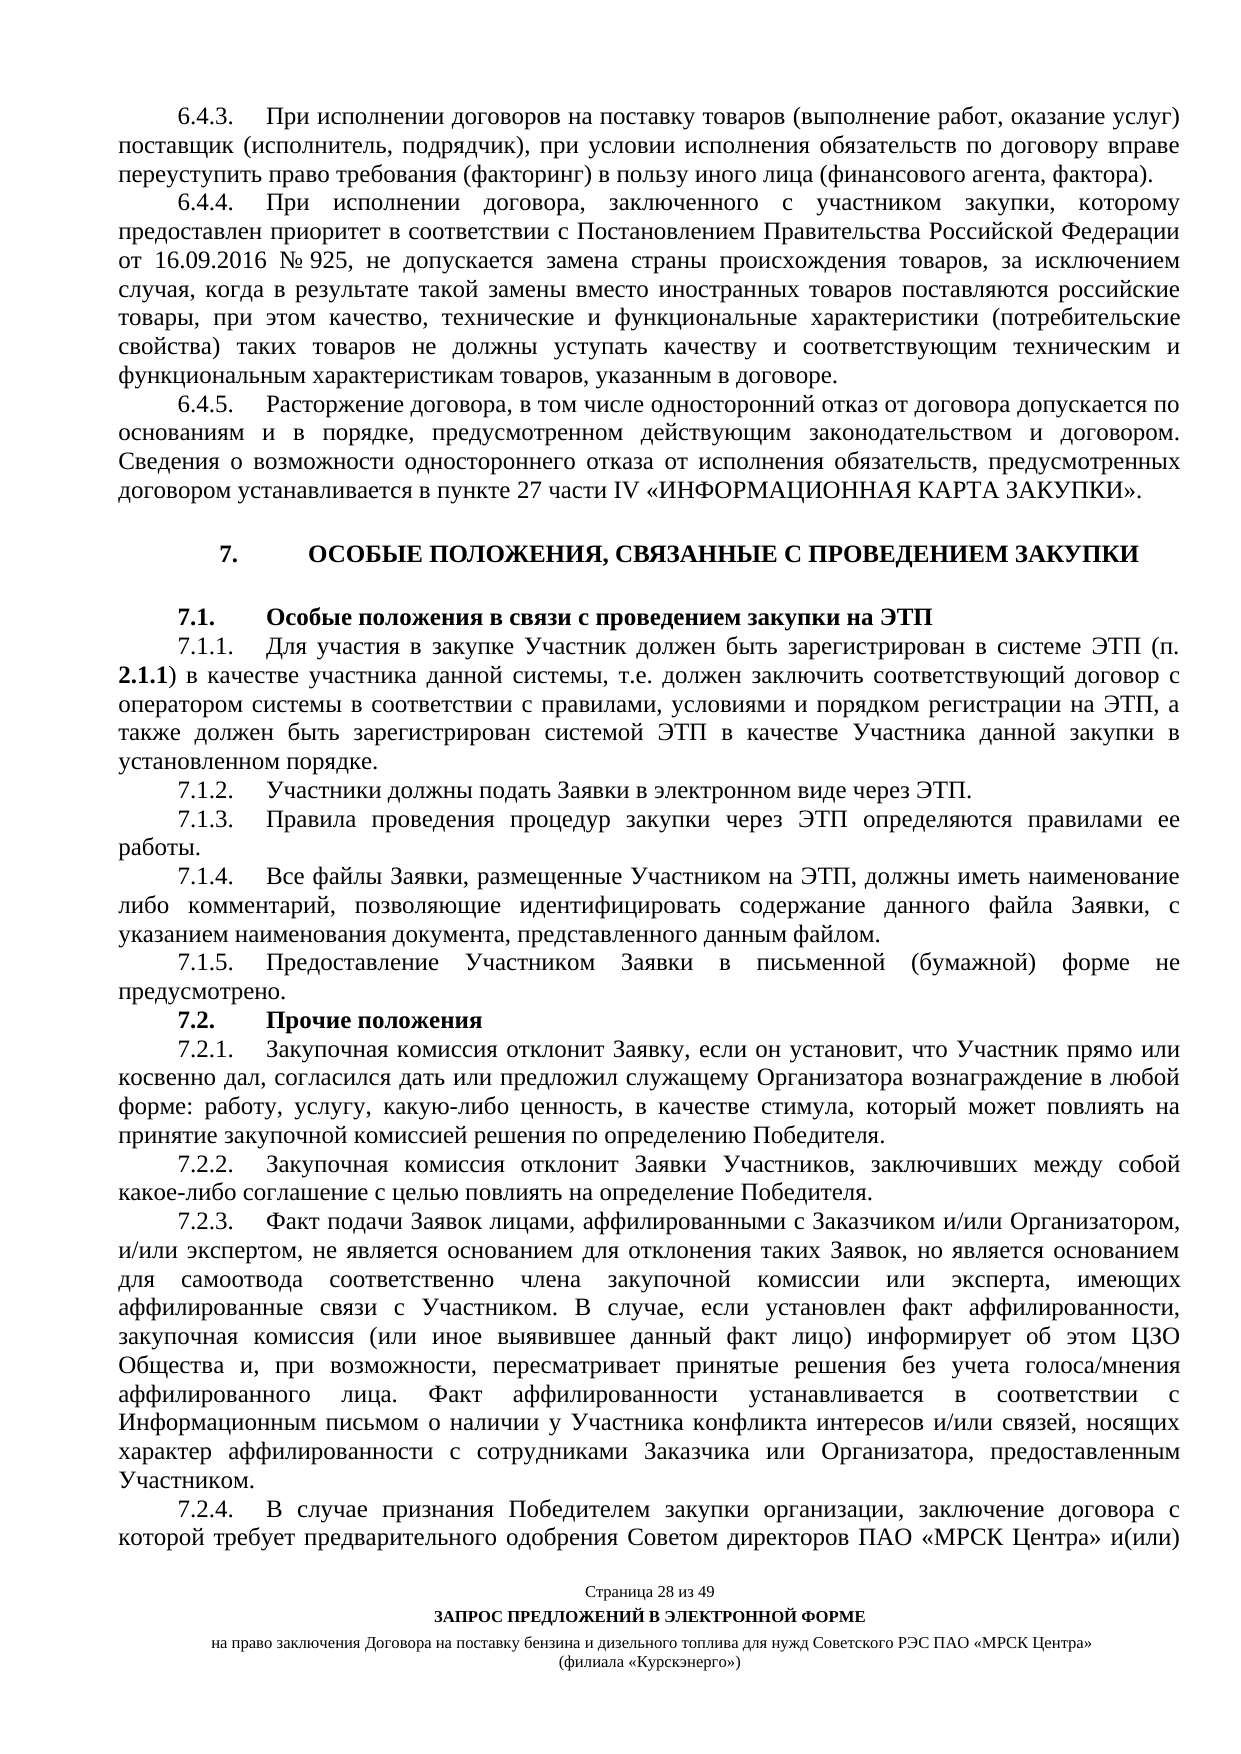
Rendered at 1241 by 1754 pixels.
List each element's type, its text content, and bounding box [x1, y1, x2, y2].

subtitle Для участия в закупке Участник должен быть зарегистрирован в системе ЭТП (п. 2.1.1) в качестве участника данной системы, т.е. должен заключить соответствующий договор с оператором системы в соответствии с правилами, условиями и порядком регистрации на ЭТП, а также должен быть зарегистрирован системой ЭТП в качестве Участника данной закупки в установленном порядке. [118, 631, 1181, 775]
subtitle Закупочная комиссия отклонит Заявки Участников, заключивших между собой какое-либо соглашение с целью повлиять на определение Победителя. [118, 1149, 1181, 1206]
subtitle Особые положения в связи с проведением закупки на ЭТП [118, 602, 1181, 631]
subtitle Расторжение договора, в том числе односторонний отказ от договора допускается по основаниям и в порядке, предусмотренном действующим законодательством и договором. Сведения о возможности одностороннего отказа от исполнения обязательств, предусмотренных договором устанавливается в пункте 27 части IV «ИНФОРМАЦИОННАЯ КАРТА ЗАКУПКИ». [118, 389, 1181, 504]
subtitle Закупочная комиссия отклонит Заявку, если он установит, что Участник прямо или косвенно дал, согласился дать или предложил служащему Организатора вознаграждение в любой форме: работу, услугу, какую-либо ценность, в качестве стимула, который может повлиять на принятие закупочной комиссией решения по определению Победителя. [118, 1034, 1181, 1149]
subtitle Правила проведения процедур закупки через ЭТП определяются правилами ее работы. [118, 804, 1181, 861]
subtitle Предоставление Участником Заявки в письменной (бумажной) форме не предусмотрено. [118, 947, 1181, 1005]
subtitle При исполнении договора, заключенного с участником закупки, которому предоставлен приоритет в соответствии с Постановлением Правительства Российской Федерации от 16.09.2016 № 925, не допускается замена страны происхождения товаров, за исключением случая, когда в результате такой замены вместо иностранных товаров поставляются российские товары, при этом качество, технические и функциональные характеристики (потребительские свойства) таких товаров не должны уступать качеству и соответствующим техническим и функциональным характеристикам товаров, указанным в договоре. [118, 187, 1181, 389]
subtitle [118, 1494, 1181, 1551]
subtitle ОСОБЫЕ ПОЛОЖЕНИЯ, СВЯЗАННЫЕ С ПРОВЕДЕНИЕМ ЗАКУПКИ [118, 539, 1181, 567]
subtitle Участники должны подать Заявки в электронном виде через ЭТП. [118, 775, 1181, 804]
subtitle Факт подачи Заявок лицами, аффилированными с Заказчиком и/или Организатором, и/или экспертом, не является основанием для отклонения таких Заявок, но является основанием для самоотвода соответственно члена закупочной комиссии или эксперта, имеющих аффилированные связи с Участником. В случае, если установлен факт аффилированности, закупочная комиссия (или иное выявившее данный факт лицо) информирует об этом ЦЗО Общества и, при возможности, пересматривает принятые решения без учета голоса/мнения аффилированного лица. Факт аффилированности устанавливается в соответствии с Информационным письмом о наличии у Участника конфликта интересов и/или связей, носящих характер аффилированности с сотрудниками Заказчика или Организатора, предоставленным Участником. [118, 1206, 1181, 1494]
subtitle При исполнении договоров на поставку товаров (выполнение работ, оказание услуг) поставщик (исполнитель, подрядчик), при условии исполнения обязательств по договору вправе переуступить право требования (факторинг) в пользу иного лица (финансового агента, фактора). [118, 101, 1181, 187]
subtitle Все файлы Заявки, размещенные Участником на ЭТП, должны иметь наименование либо комментарий, позволяющие идентифицировать содержание данного файла Заявки, с указанием наименования документа, представленного данным файлом. [118, 861, 1181, 947]
subtitle Прочие положения [118, 1005, 1181, 1034]
